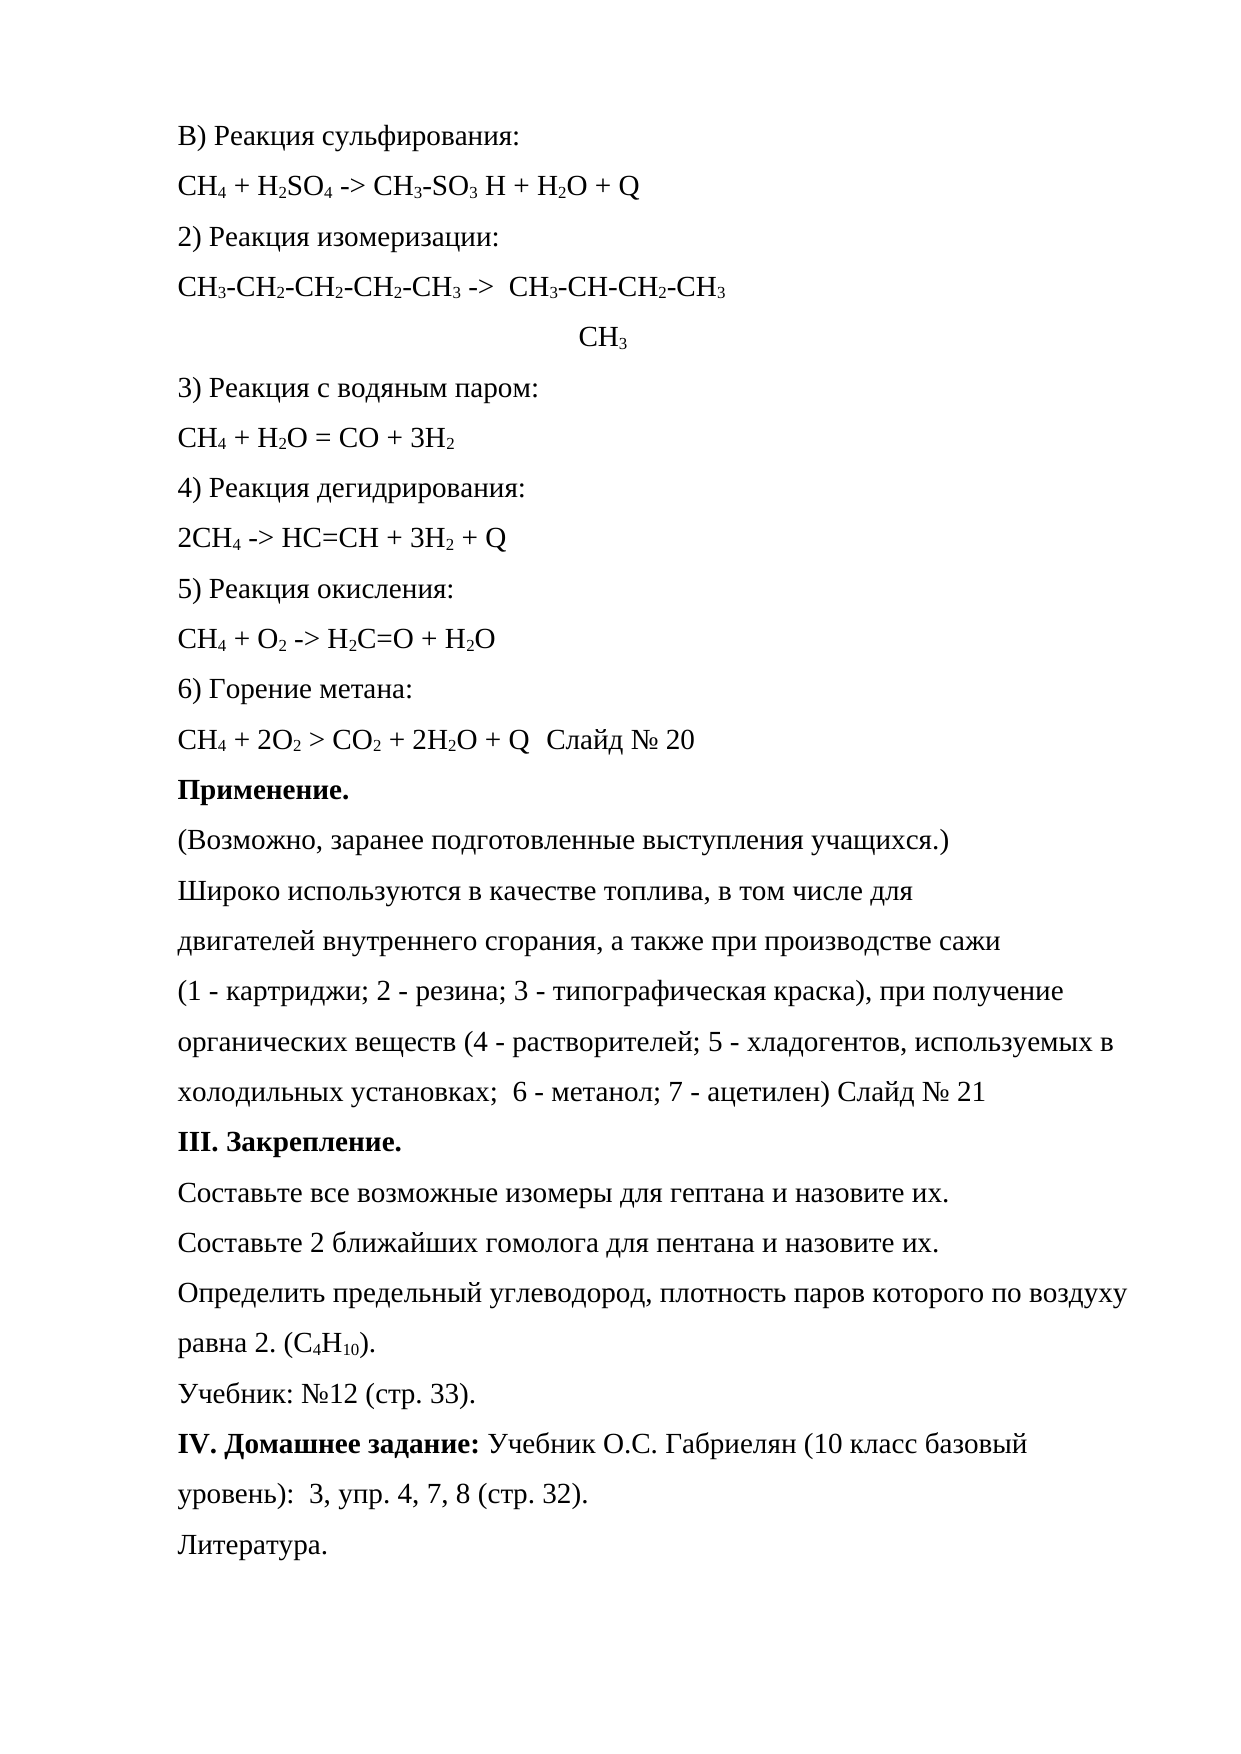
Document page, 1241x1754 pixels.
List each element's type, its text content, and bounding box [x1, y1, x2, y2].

text Составьте 2 ближайших гомолога для пентана и назовите их. [177, 1225, 1152, 1258]
text III. Закрепление. [177, 1124, 1152, 1158]
text двигателей внутреннего сгорания, а также при производстве сажи [177, 923, 1152, 957]
text В) Реакция сульфирования: [177, 118, 1152, 152]
text 5) Реакция окисления: [177, 571, 1152, 604]
text СН3 [177, 319, 1152, 353]
text Применение. [177, 772, 1152, 806]
text (Возможно, заранее подготовленные выступления учащихся.) [177, 822, 1152, 856]
text Литература. [177, 1527, 1152, 1560]
text Составьте все возможные изомеры для гептана и назовите их. [177, 1175, 1152, 1208]
text 4) Реакция дегидрирования: [177, 470, 1152, 504]
text Определить предельный углеводород, плотность паров которого по воздуху равна 2. (C4H10). [177, 1275, 1152, 1359]
text 2) Реакция изомеризации: [177, 219, 1152, 252]
text CH4 + O2 -> Н2C=О + H2O [177, 621, 1152, 655]
text Учебник: №12 (стр. 33). [177, 1376, 1152, 1409]
text IV. Домашнее задание: Учебник О.С. Габриелян (10 класс базовый уровень): 3, упр. 4, 7, 8 (стр. 32). [177, 1426, 1152, 1510]
text CH3-CH2-CH2-CH2-CH3 -> СН3-СН-СН2-СН3 [177, 269, 1152, 303]
text 2СН4 -> НС=СН + 3Н2 + Q [177, 521, 1152, 554]
text CH4 + H2SO4 -> CH3-SO3 H + H2O + Q [177, 168, 1152, 202]
text CH4 + H2O = CO + 3H2 [177, 420, 1152, 453]
text 3) Реакция с водяным паром: [177, 370, 1152, 403]
text (1 - картриджи; 2 - резина; 3 - типографическая краска), при получение органических веществ (4 - растворителей; 5 - хладогентов, используемых в холодильных установках; 6 - метанол; 7 - ацетилен) Слайд № 21 [177, 973, 1152, 1108]
text CH4 + 2O2 > CO2 + 2H2O + Q Слайд № 20 [177, 722, 1152, 755]
text Широко используются в качестве топлива, в том числе для [177, 873, 1152, 906]
text 6) Горение метана: [177, 672, 1152, 705]
